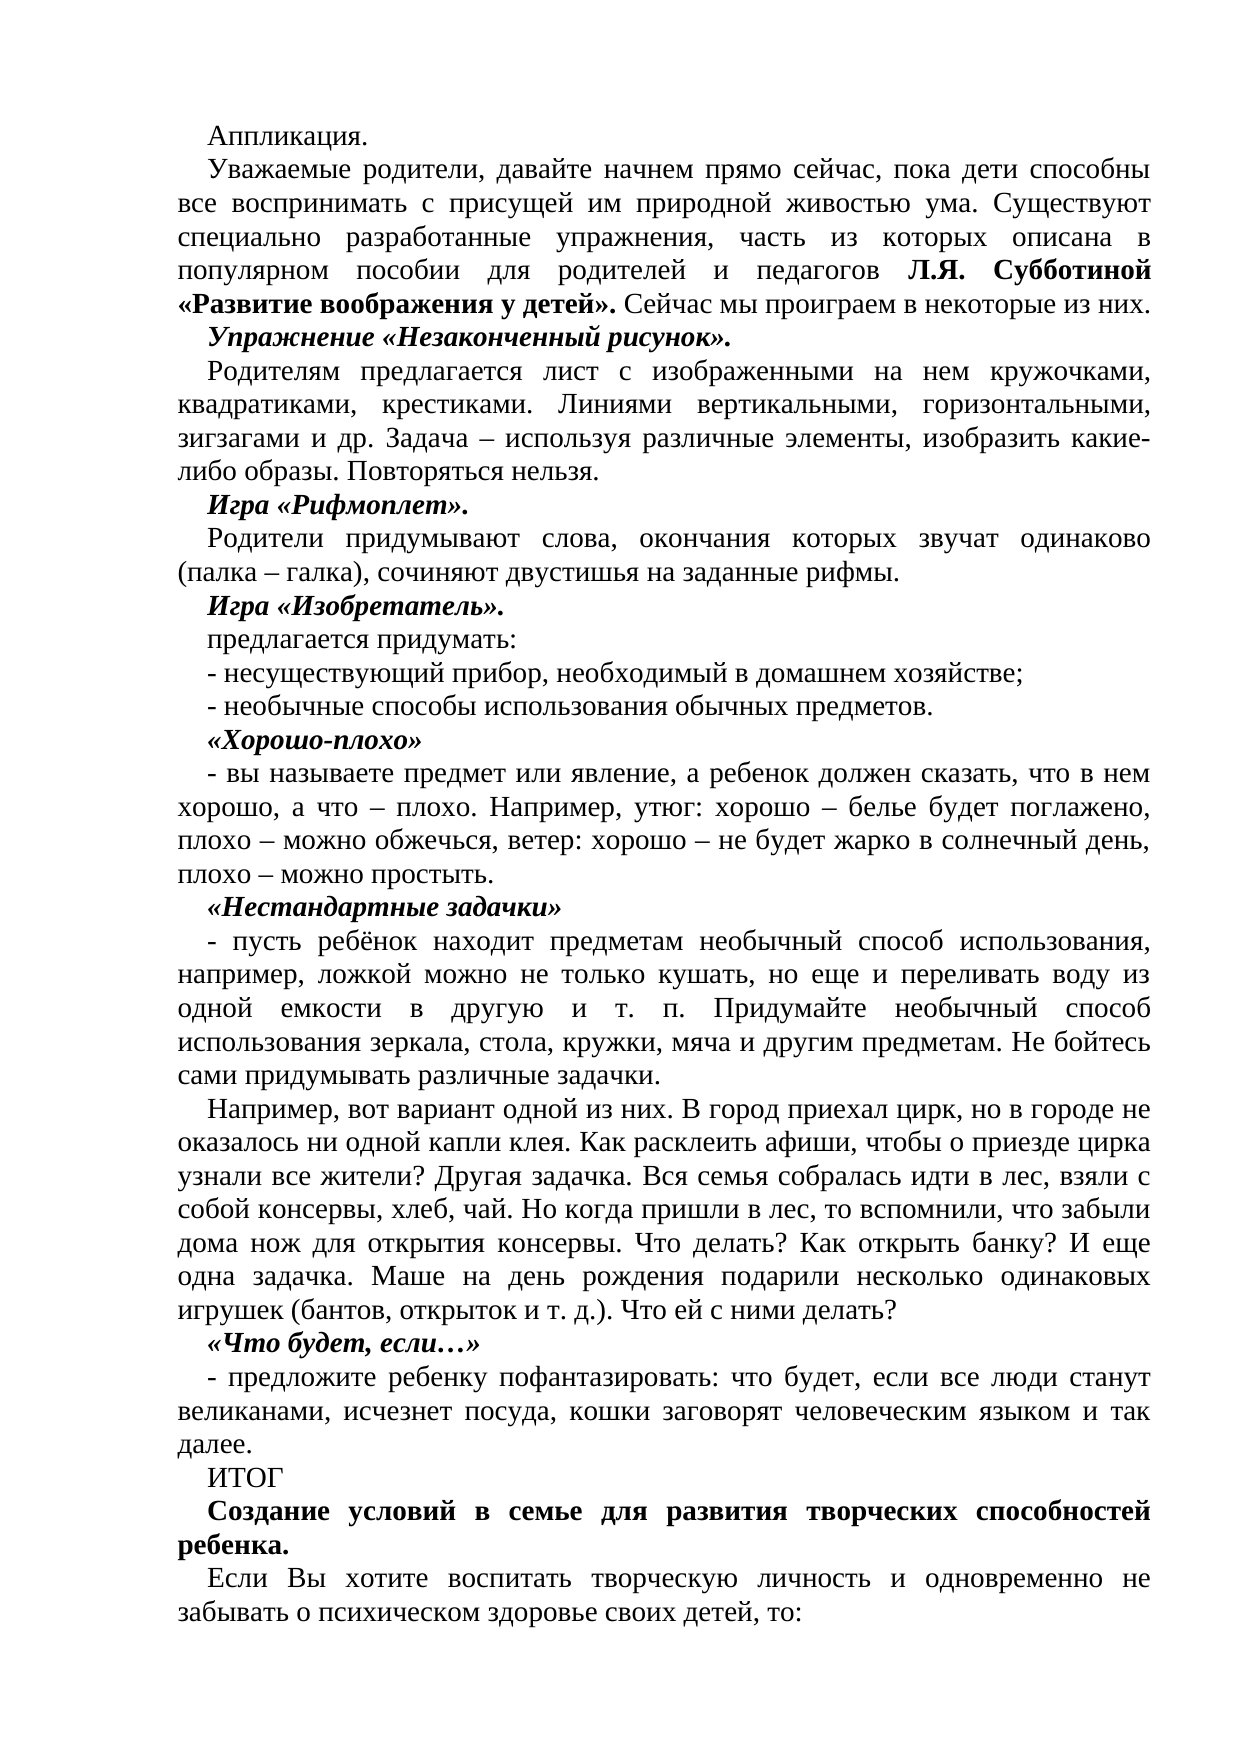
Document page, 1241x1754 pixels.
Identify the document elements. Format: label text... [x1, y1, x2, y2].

text Уважаемые родители, давайте начнем прямо сейчас, пока дети способны все воспринимать с присущей им природной живостью ума. Существуют специально разработанные упражнения, часть из которых описана в популярном пособии для родителей и педагогов Л.Я. Субботиной «Развитие воображения у детей». Сейчас мы проиграем в некоторые из них. [177, 152, 1152, 319]
text Игра «Изобретатель». [177, 588, 1152, 621]
text «Нестандартные задачки» [177, 889, 1152, 923]
text Создание условий в семье для развития творческих способностей ребенка. [177, 1493, 1152, 1560]
text предлагается придумать: [177, 621, 1152, 655]
text - вы называете предмет или явление, а ребенок должен сказать, что в нем хорошо, а что – плохо. Например, утюг: хорошо – белье будет поглажено, плохо – можно обжечься, ветер: хорошо – не будет жарко в солнечный день, плохо – можно простыть. [177, 755, 1152, 889]
text Родители придумывают слова, окончания которых звучат одинаково (палка – галка), сочиняют двустишья на заданные рифмы. [177, 521, 1152, 588]
text - необычные способы использования обычных предметов. [177, 688, 1152, 722]
text Аппликация. [177, 118, 1152, 152]
text - предложите ребенку пофантазировать: что будет, если все люди станут великанами, исчезнет посуда, кошки заговорят человеческим языком и так далее. [177, 1359, 1152, 1460]
text - пусть ребёнок находит предметам необычный способ использования, например, ложкой можно не только кушать, но еще и переливать воду из одной емкости в другую и т. п. Придумайте необычный способ использования зеркала, стола, кружки, мяча и другим предметам. Не бойтесь сами придумывать различные задачки. [177, 923, 1152, 1091]
text «Что будет, если…» [177, 1326, 1152, 1359]
text Если Вы хотите воспитать творческую личность и одновременно не забывать о психическом здоровье своих детей, то: [177, 1560, 1152, 1627]
text «Хорошо-плохо» [177, 722, 1152, 755]
text Упражнение «Незаконченный рисунок». [177, 319, 1152, 353]
text Родителям предлагается лист с изображенными на нем кружочками, квадратиками, крестиками. Линиями вертикальными, горизонтальными, зигзагами и др. Задача – используя различные элементы, изобразить какие-либо образы. Повторяться нельзя. [177, 353, 1152, 487]
text Например, вот вариант одной из них. В город приехал цирк, но в городе не оказалось ни одной капли клея. Как расклеить афиши, чтобы о приезде цирка узнали все жители? Другая задачка. Вся семья собралась идти в лес, взяли с собой консервы, хлеб, чай. Но когда пришли в лес, то вспомнили, что забыли дома нож для открытия консервы. Что делать? Как открыть банку? И еще одна задачка. Маше на день рождения подарили несколько одинаковых игрушек (бантов, открыток и т. д.). Что ей с ними делать? [177, 1091, 1152, 1326]
text - несуществующий прибор, необходимый в домашнем хозяйстве; [177, 655, 1152, 688]
text ИТОГ [177, 1460, 1152, 1493]
text Игра «Рифмоплет». [177, 487, 1152, 521]
